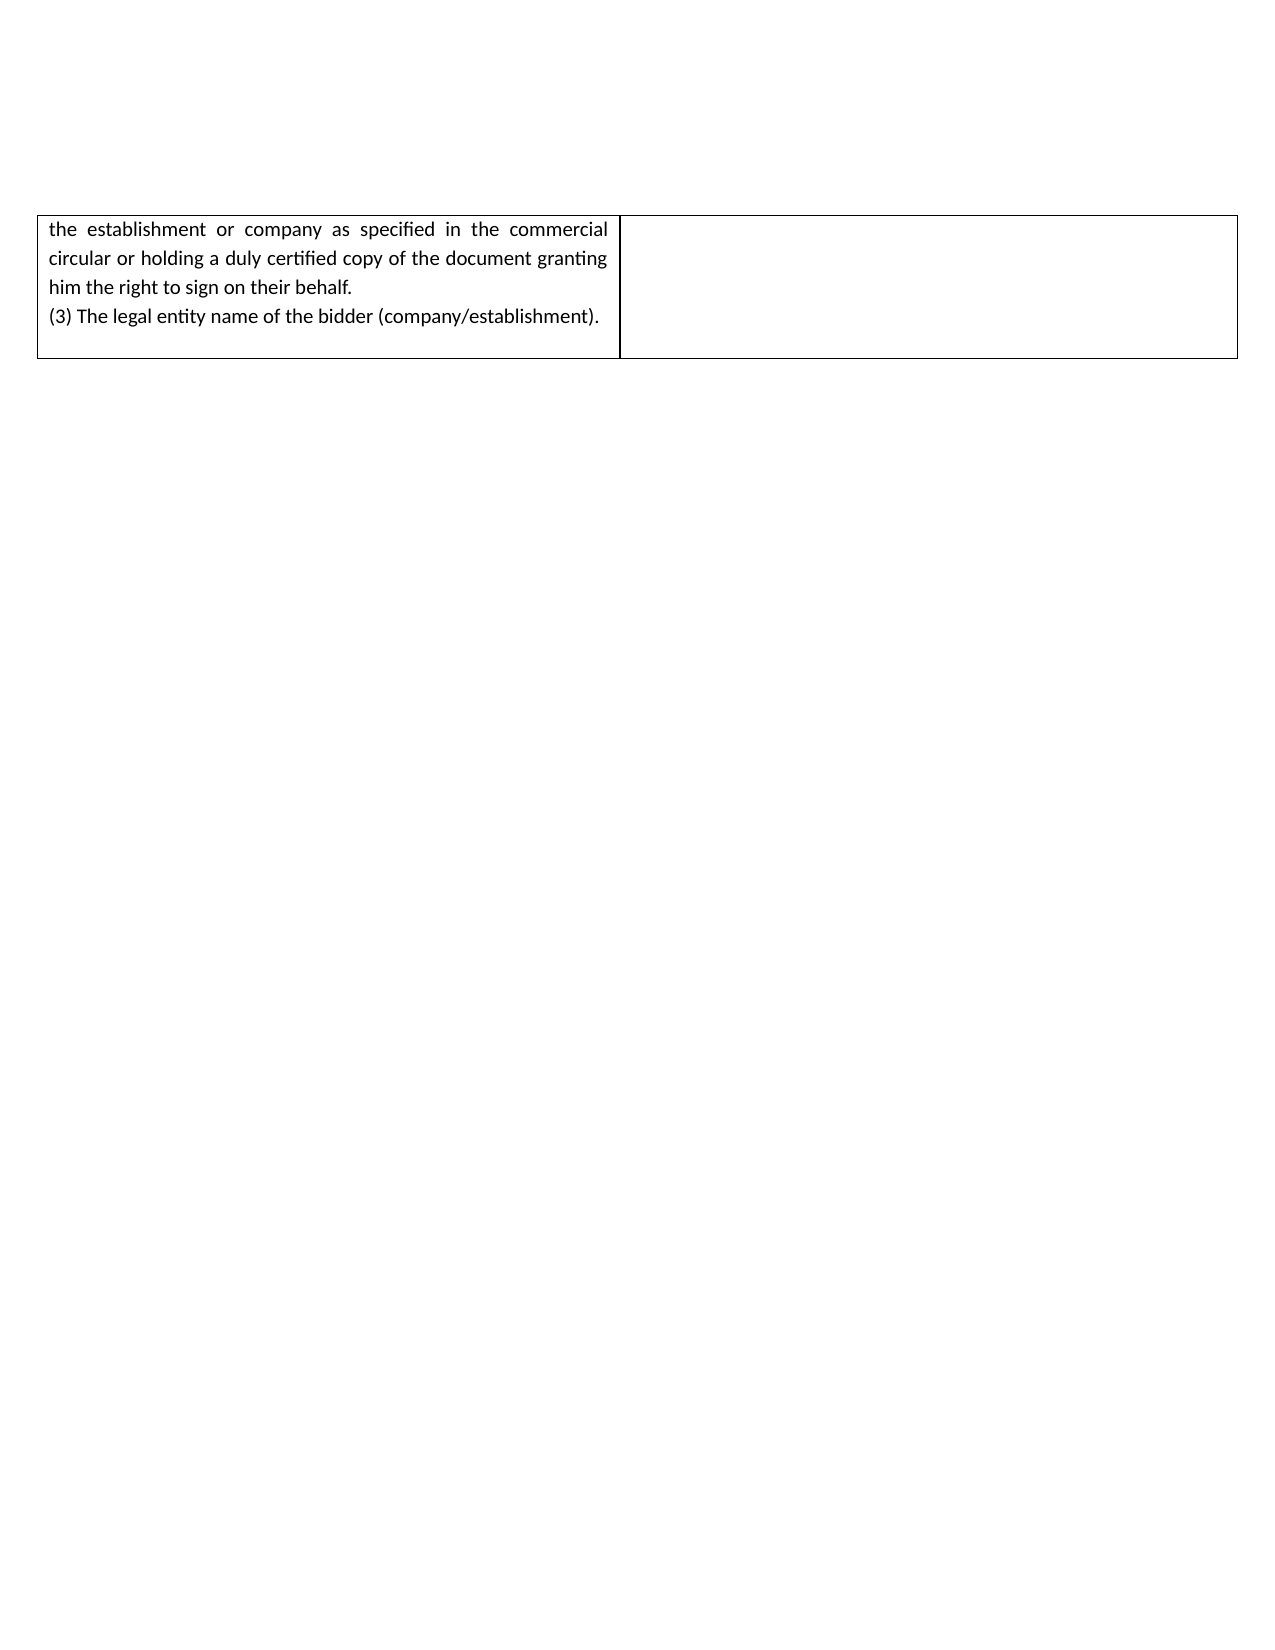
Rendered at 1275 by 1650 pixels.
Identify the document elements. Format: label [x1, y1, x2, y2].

table_cell [38, 216, 619, 358]
table_cell [621, 216, 1237, 358]
